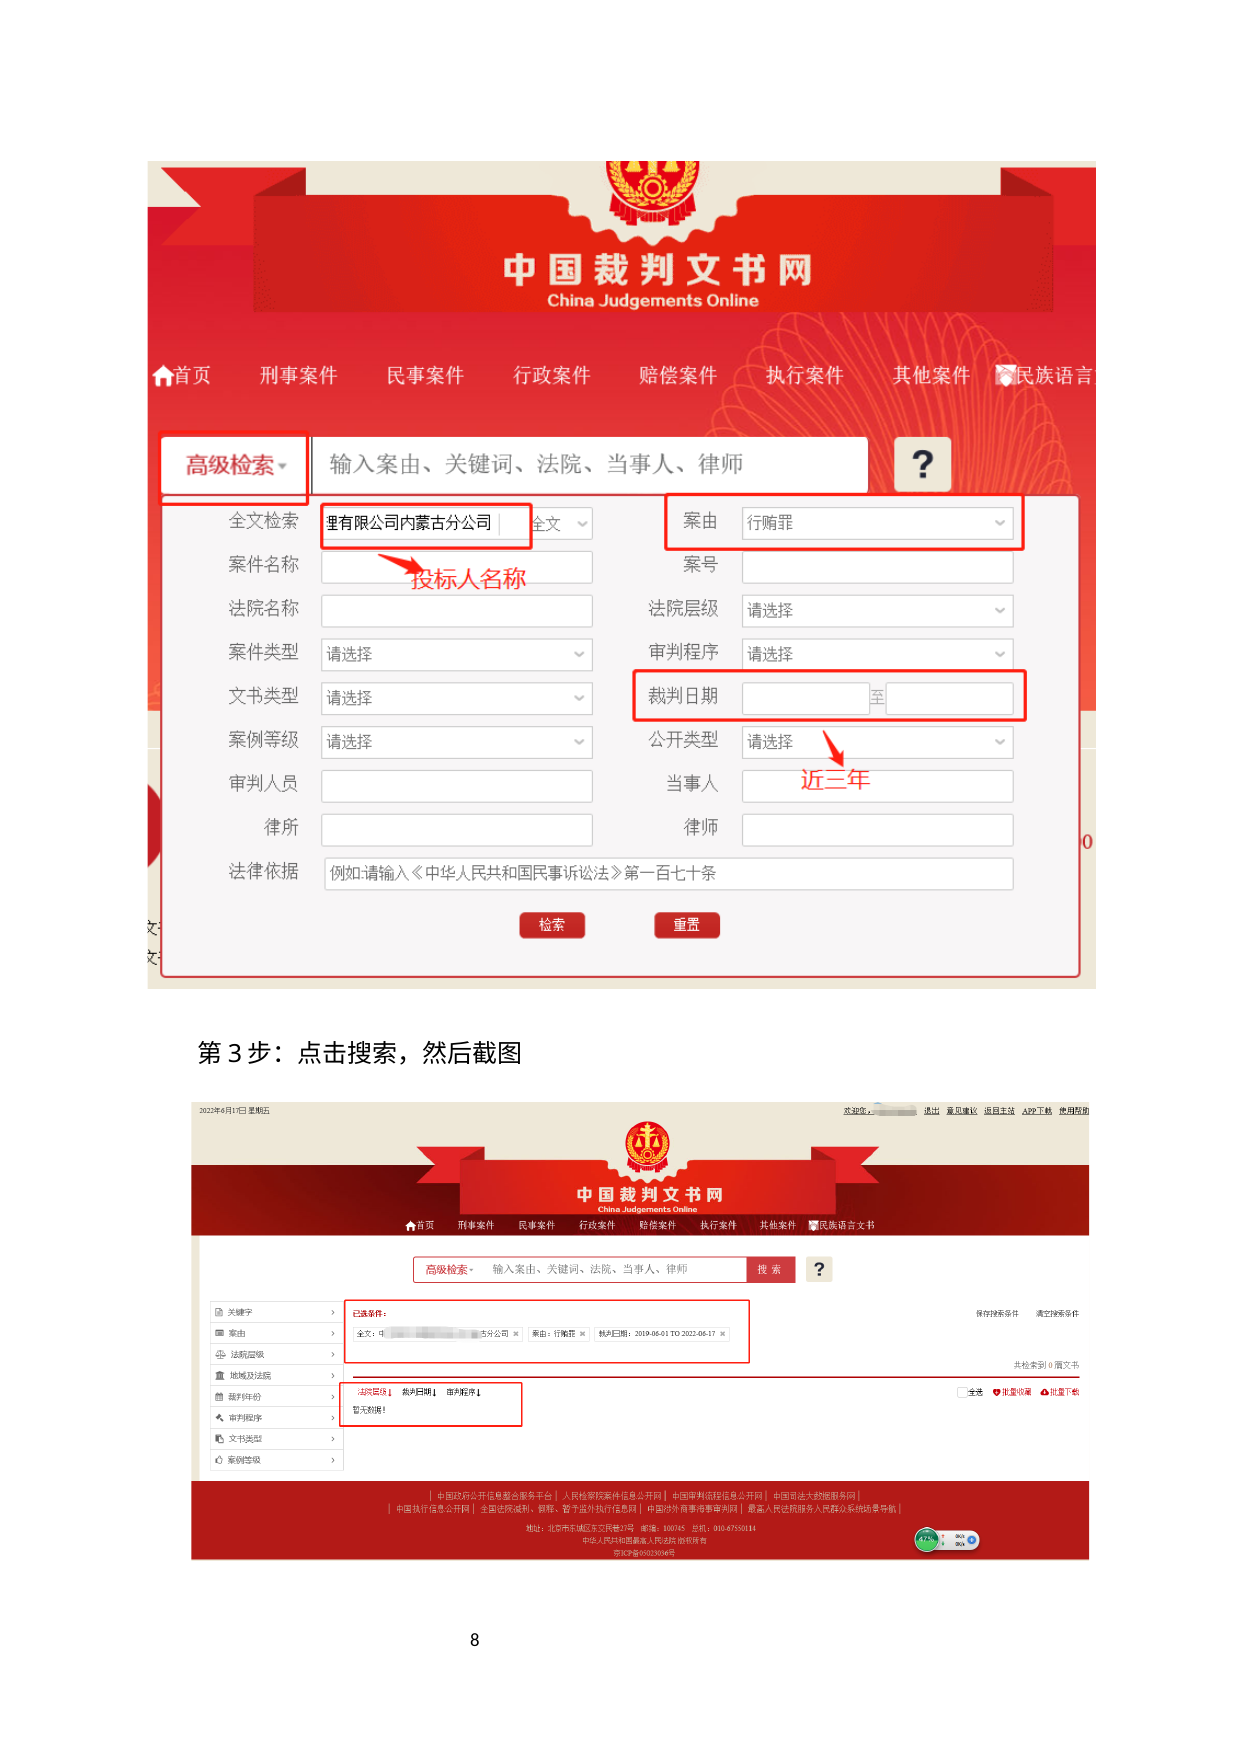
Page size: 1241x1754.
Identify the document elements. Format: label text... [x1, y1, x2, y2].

picture [147, 161, 1096, 989]
text 第3步：点击搜索，然后截图 [148, 1019, 1092, 1084]
picture [191, 1102, 1090, 1561]
